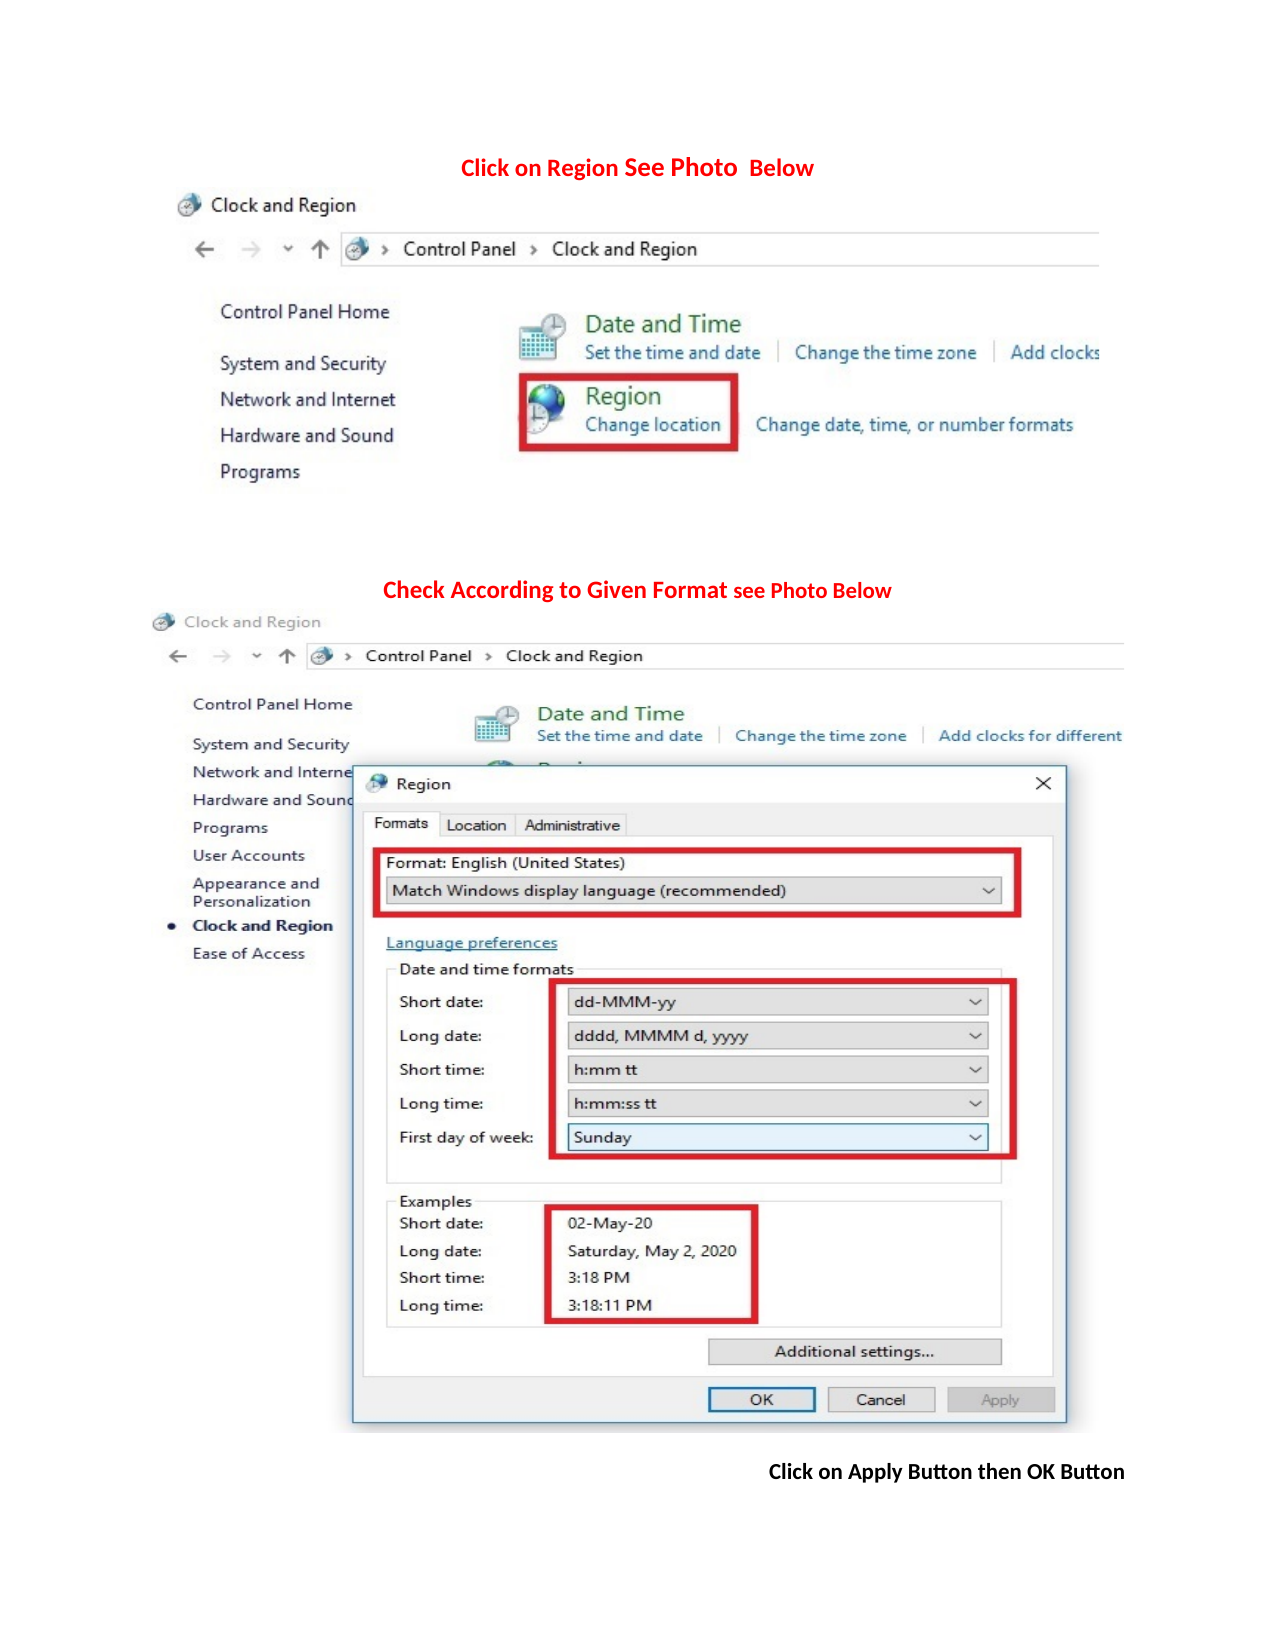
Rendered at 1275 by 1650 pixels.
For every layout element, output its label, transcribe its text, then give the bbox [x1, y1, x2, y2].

picture [151, 608, 1125, 1433]
picture [175, 187, 1100, 494]
text Click on Apply Button then OK Button [150, 1457, 1125, 1486]
